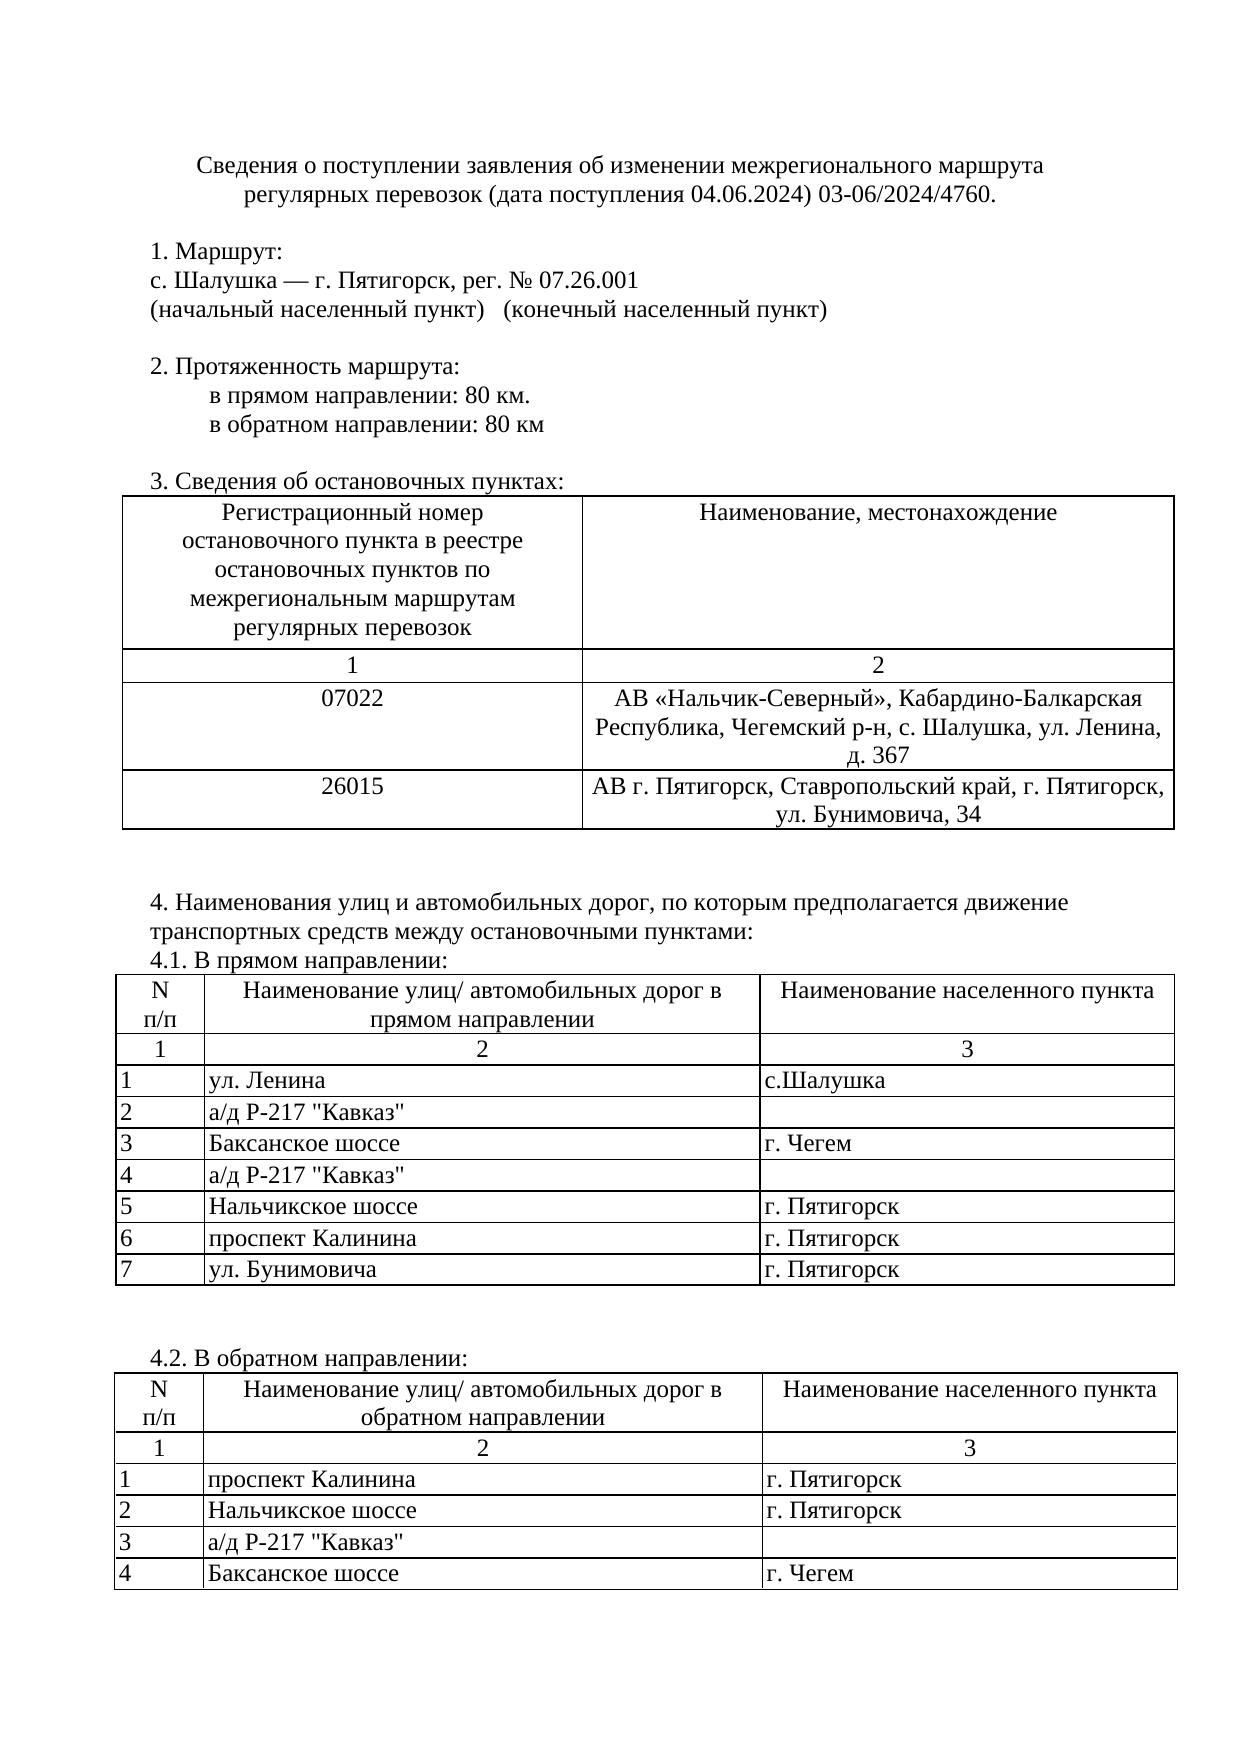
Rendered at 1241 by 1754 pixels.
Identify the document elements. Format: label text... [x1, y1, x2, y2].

table_cell а/д Р-217 "Кавказ" [205, 1160, 759, 1190]
table_cell г. Чегем [763, 1557, 1177, 1588]
table_cell 6 [117, 1223, 204, 1253]
table_cell 26015 [123, 771, 582, 828]
table_cell ул. Бунимовича [205, 1255, 759, 1284]
table_cell проспект Калинина [205, 1223, 759, 1253]
table_cell АВ г. Пятигорск, Ставропольский край, г. Пятигорск, ул. Бунимовича, 34 [583, 771, 1173, 828]
table_cell [761, 1097, 1174, 1127]
table_header Наименование улиц/ автомобильных дорог в прямом направлении [205, 975, 759, 1033]
text с. Шалушка — г. Пятигорск, рег. № 07.26.001 [150, 265, 1090, 294]
table_cell а/д Р-217 "Кавказ" [204, 1527, 762, 1557]
table_cell 7 [117, 1255, 204, 1284]
table_cell 07022 [123, 683, 582, 769]
table_cell Нальчикское шоссе [205, 1192, 759, 1221]
table_cell 5 [117, 1192, 204, 1221]
table_cell 3 [115, 1527, 203, 1557]
table_cell г. Пятигорск [763, 1494, 1177, 1526]
table_header N п/п [117, 975, 204, 1033]
table_cell Нальчикское шоссе [204, 1496, 762, 1526]
table_header Регистрационный номер остановочного пункта в реестре остановочных пунктов по межрегиональным маршрутам регулярных перевозок [123, 497, 582, 648]
table_cell г. Пятигорск [761, 1192, 1174, 1221]
table_cell 2 [204, 1433, 762, 1463]
table_cell 4 [115, 1558, 203, 1588]
text 4.1. В прямом направлении: [150, 945, 1090, 973]
text 3. Сведения об остановочных пунктах: [150, 466, 1090, 495]
table_cell Баксанское шоссе [205, 1129, 759, 1158]
table_cell 1 [117, 1066, 204, 1096]
text (начальный населенный пункт) (конечный населенный пункт) [150, 294, 1090, 322]
table_cell 2 [115, 1495, 203, 1526]
table_cell г. Пятигорск [763, 1463, 1177, 1494]
text 2. Протяженность маршрута: [150, 351, 1090, 380]
table_cell 4 [117, 1160, 204, 1190]
table_cell ул. Ленина [205, 1066, 759, 1096]
table_cell 3 [763, 1431, 1177, 1463]
text 4.2. В обратном направлении: [150, 1343, 1090, 1372]
table_cell 1 [115, 1464, 203, 1494]
table_cell г. Пятигорск [761, 1223, 1174, 1253]
table_cell с.Шалушка [761, 1066, 1174, 1096]
table_header N п/п [115, 1374, 203, 1431]
table_cell 2 [117, 1097, 204, 1127]
table_cell 3 [117, 1129, 204, 1158]
table_cell [763, 1526, 1177, 1557]
table_cell Баксанское шоссе [204, 1559, 762, 1588]
text в обратном направлении: 80 км [150, 409, 1090, 437]
table_cell [761, 1160, 1174, 1190]
table_cell АВ «Нальчик-Северный», Кабардино-Балкарская Республика, Чегемский р-н, с. Шалушка, ул. Ленина, д. 367 [583, 683, 1173, 769]
table_cell проспект Калинина [204, 1464, 762, 1494]
text 1. Маршрут: [150, 236, 1090, 265]
table_cell 2 [583, 650, 1173, 681]
table_header Наименование населенного пункта [761, 975, 1174, 1033]
table_header Наименование, местонахождение [583, 497, 1173, 648]
table_cell г. Пятигорск [761, 1255, 1174, 1284]
text в прямом направлении: 80 км. [150, 380, 1090, 409]
text Сведения о поступлении заявления об изменении межрегионального маршрута регулярных перевозок (дата поступления 04.06.2024) 03-06/2024/4760. [150, 150, 1090, 207]
table_cell 1 [115, 1432, 203, 1463]
table_cell 3 [761, 1034, 1174, 1064]
table_cell а/д Р-217 "Кавказ" [205, 1097, 759, 1127]
table_header Наименование населенного пункта [763, 1374, 1177, 1431]
table_cell 1 [123, 650, 582, 681]
table_cell 1 [117, 1034, 204, 1064]
table_header Наименование улиц/ автомобильных дорог в обратном направлении [204, 1374, 762, 1431]
table_cell г. Чегем [761, 1129, 1174, 1158]
table_cell 2 [205, 1034, 759, 1064]
text 4. Наименования улиц и автомобильных дорог, по которым предполагается движение транспортных средств между остановочными пунктами: [150, 887, 1090, 945]
